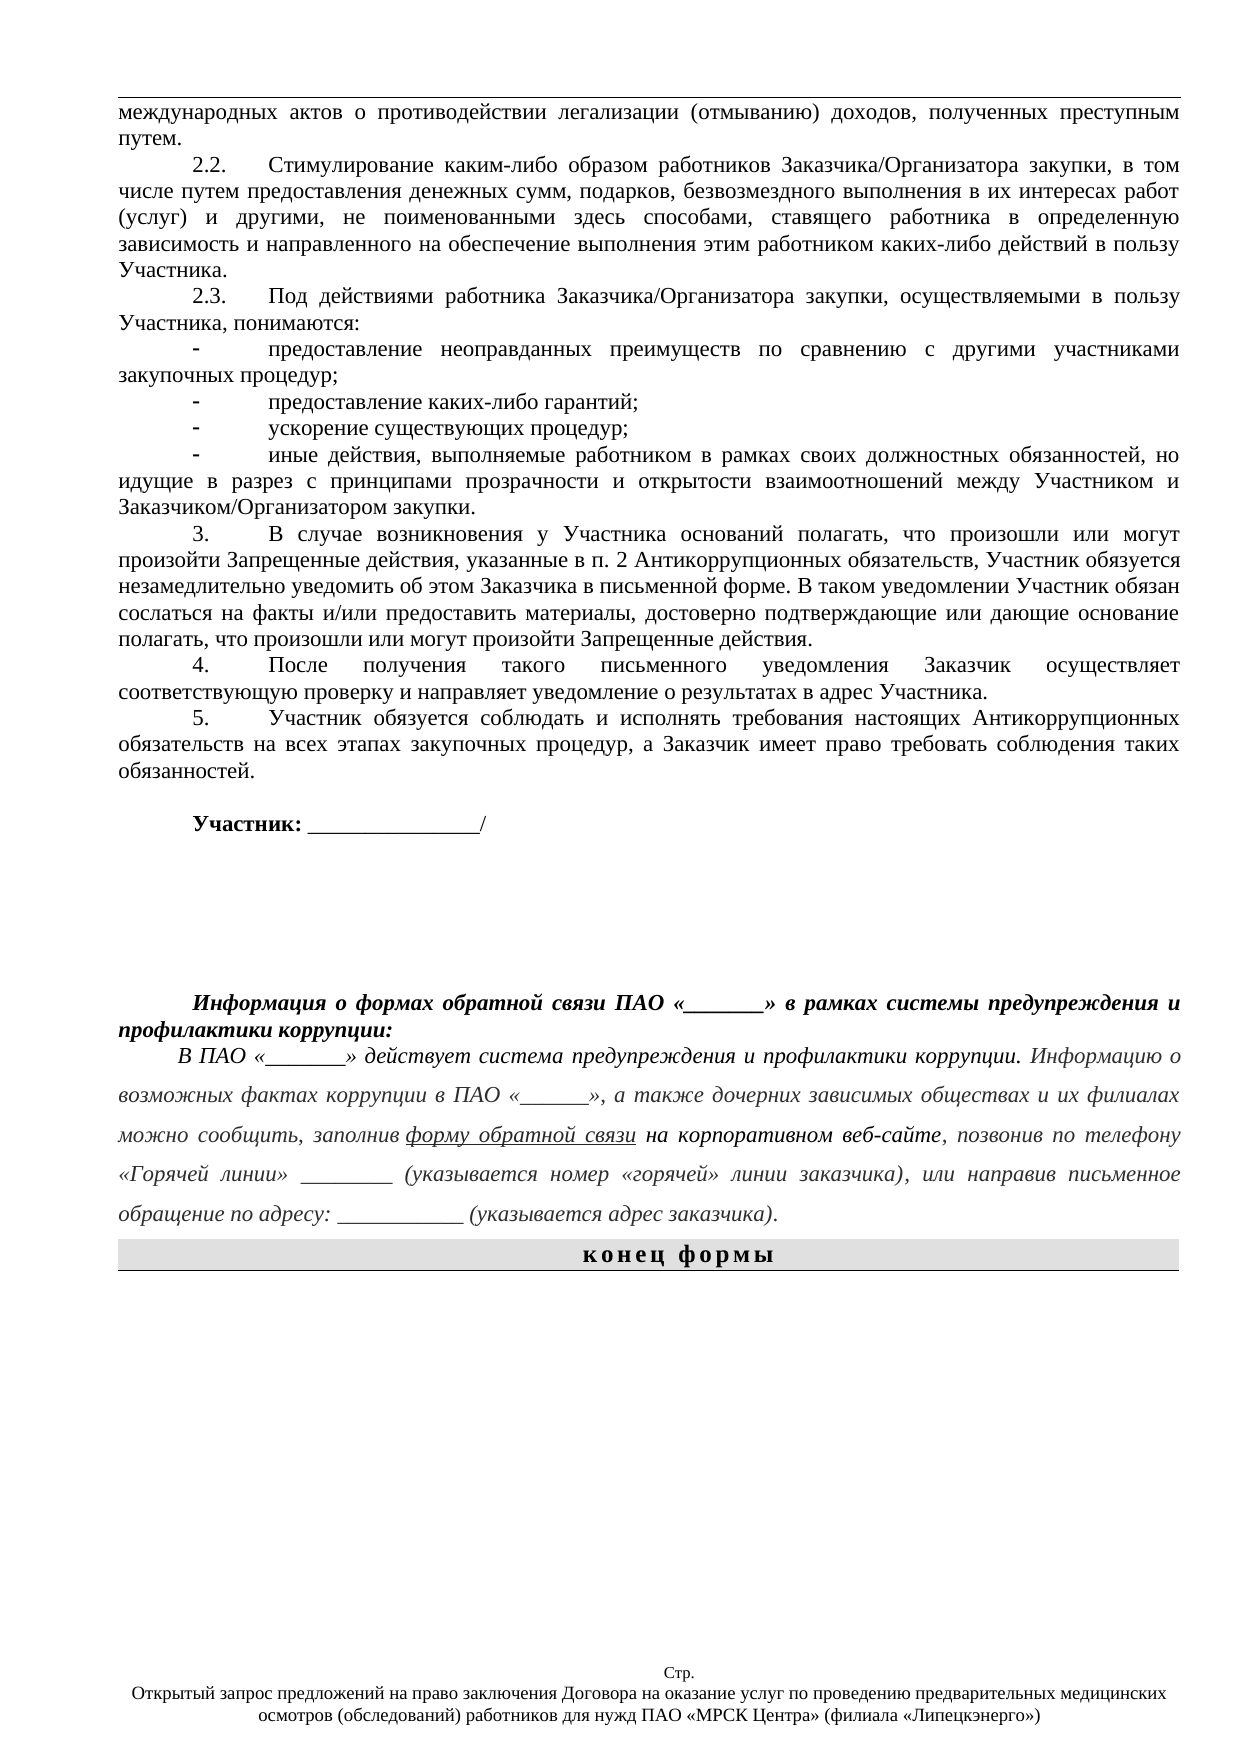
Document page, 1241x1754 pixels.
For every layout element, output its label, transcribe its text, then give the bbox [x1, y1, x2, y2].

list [118, 98, 1181, 151]
list иные действия, выполняемые работником в рамках своих должностных обязанностей, но идущие в разрез с принципами прозрачности и открытости взаимоотношений между Участником и Заказчиком/Организатором закупки. [118, 441, 1181, 520]
list Под действиями работника Заказчика/Организатора закупки, осуществляемыми в пользу Участника, понимаются: [118, 282, 1181, 335]
list предоставление каких-либо гарантий; [118, 388, 1181, 414]
text Информация о формах обратной связи ПАО «_______» в рамках системы предупреждения и профилактики коррупции: [118, 989, 1181, 1042]
list ускорение существующих процедур; [118, 414, 1181, 441]
text В ПАО «_______» действует система предупреждения и профилактики коррупции. Информацию о возможных фактах коррупции в ПАО «______», а также дочерних зависимых обществах и их филиалах можно сообщить, заполнив форму обратной связи на корпоративном веб-сайте, позвонив по телефону «Горячей линии» ________ (указывается номер «горячей» линии заказчика), или направив письменное обращение по адресу: ___________ (указывается адрес заказчика). [118, 1042, 1181, 1081]
text В ПАО «_______» действует система предупреждения и профилактики коррупции. Информацию о возможных фактах коррупции в ПАО «______», а также дочерних зависимых обществах и их филиалах можно сообщить, заполнив форму обратной связи на корпоративном веб-сайте, позвонив по телефону «Горячей линии» ________ (указывается номер «горячей» линии заказчика), или направив письменное обращение по адресу: ___________ (указывается адрес заказчика). [118, 1187, 1181, 1226]
text В ПАО «_______» действует система предупреждения и профилактики коррупции. Информацию о возможных фактах коррупции в ПАО «______», а также дочерних зависимых обществах и их филиалах можно сообщить, заполнив форму обратной связи на корпоративном веб-сайте, позвонив по телефону «Горячей линии» ________ (указывается номер «горячей» линии заказчика), или направив письменное обращение по адресу: ___________ (указывается адрес заказчика). [118, 1108, 1181, 1160]
text Участник: _______________/ [118, 809, 1181, 836]
list предоставление неоправданных преимуществ по сравнению с другими участниками закупочных процедур; [118, 335, 1181, 388]
list В случае возникновения у Участника оснований полагать, что произошли или могут произойти Запрещенные действия, указанные в п. 2 Антикоррупционных обязательств, Участник обязуется незамедлительно уведомить об этом Заказчика в письменной форме. В таком уведомлении Участник обязан сослаться на факты и/или предоставить материалы, достоверно подтверждающие или дающие основание полагать, что произошли или могут произойти Запрещенные действия. [118, 520, 1181, 651]
text конец формы [118, 1239, 1179, 1270]
list Cтимулирование каким-либо образом работников Заказчика/Организатора закупки, в том числе путем предоставления денежных сумм, подарков, безвозмездного выполнения в их интересах работ (услуг) и другими, не поименованными здесь способами, ставящего работника в определенную зависимость и направленного на обеспечение выполнения этим работником каких-либо действий в пользу Участника. [118, 151, 1181, 282]
list Участник обязуется соблюдать и исполнять требования настоящих Антикоррупционных обязательств на всех этапах закупочных процедур, а Заказчик имеет право требовать соблюдения таких обязанностей. [118, 704, 1181, 783]
list После получения такого письменного уведомления Заказчик осуществляет соответствующую проверку и направляет уведомление о результатах в адрес Участника. [118, 651, 1181, 704]
